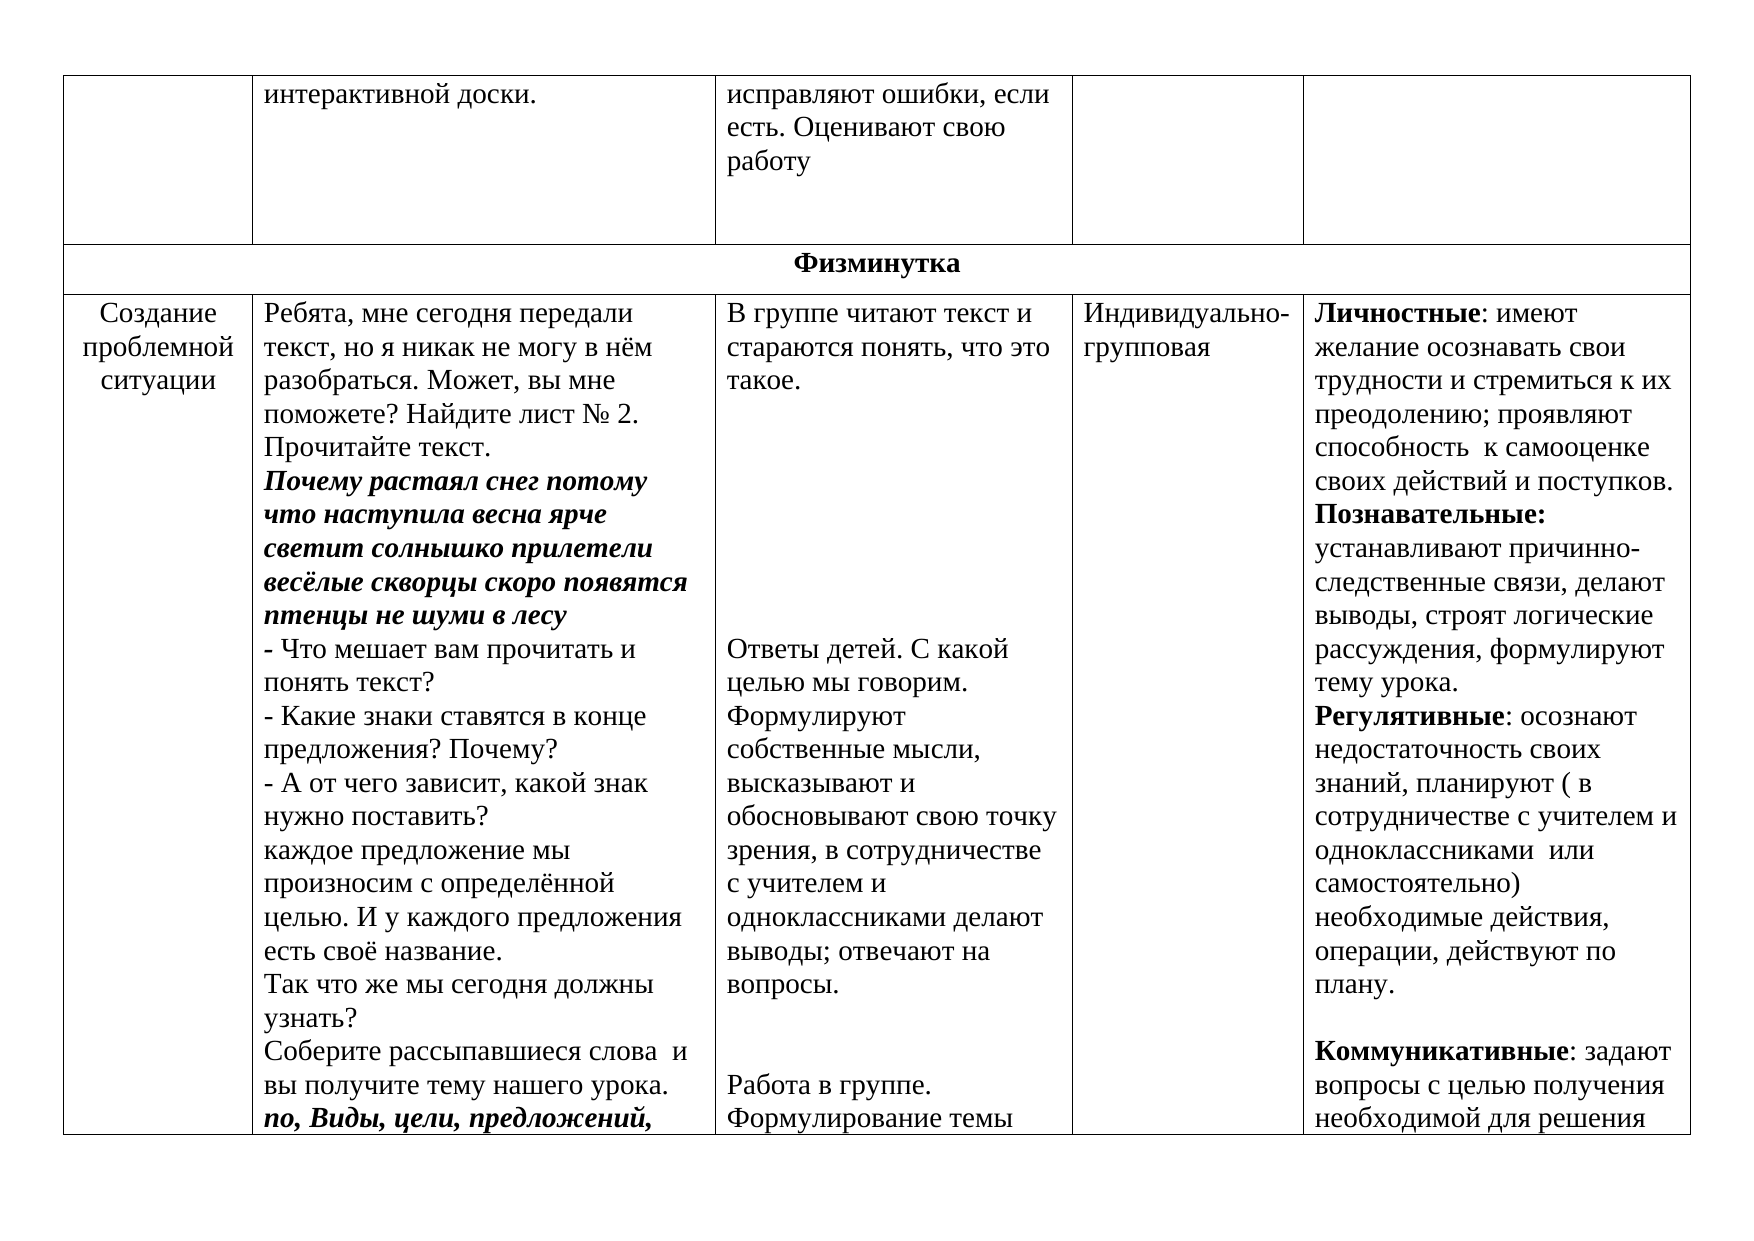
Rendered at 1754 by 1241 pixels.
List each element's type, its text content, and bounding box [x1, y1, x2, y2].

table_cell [1073, 295, 1303, 1134]
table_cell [716, 76, 1072, 244]
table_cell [253, 76, 715, 244]
table_cell Физминутка [64, 245, 1690, 294]
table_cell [64, 76, 252, 244]
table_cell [1073, 76, 1303, 244]
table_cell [1304, 76, 1690, 244]
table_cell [253, 295, 715, 1134]
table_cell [64, 295, 252, 1134]
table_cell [1304, 295, 1690, 1134]
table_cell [716, 295, 1072, 1134]
